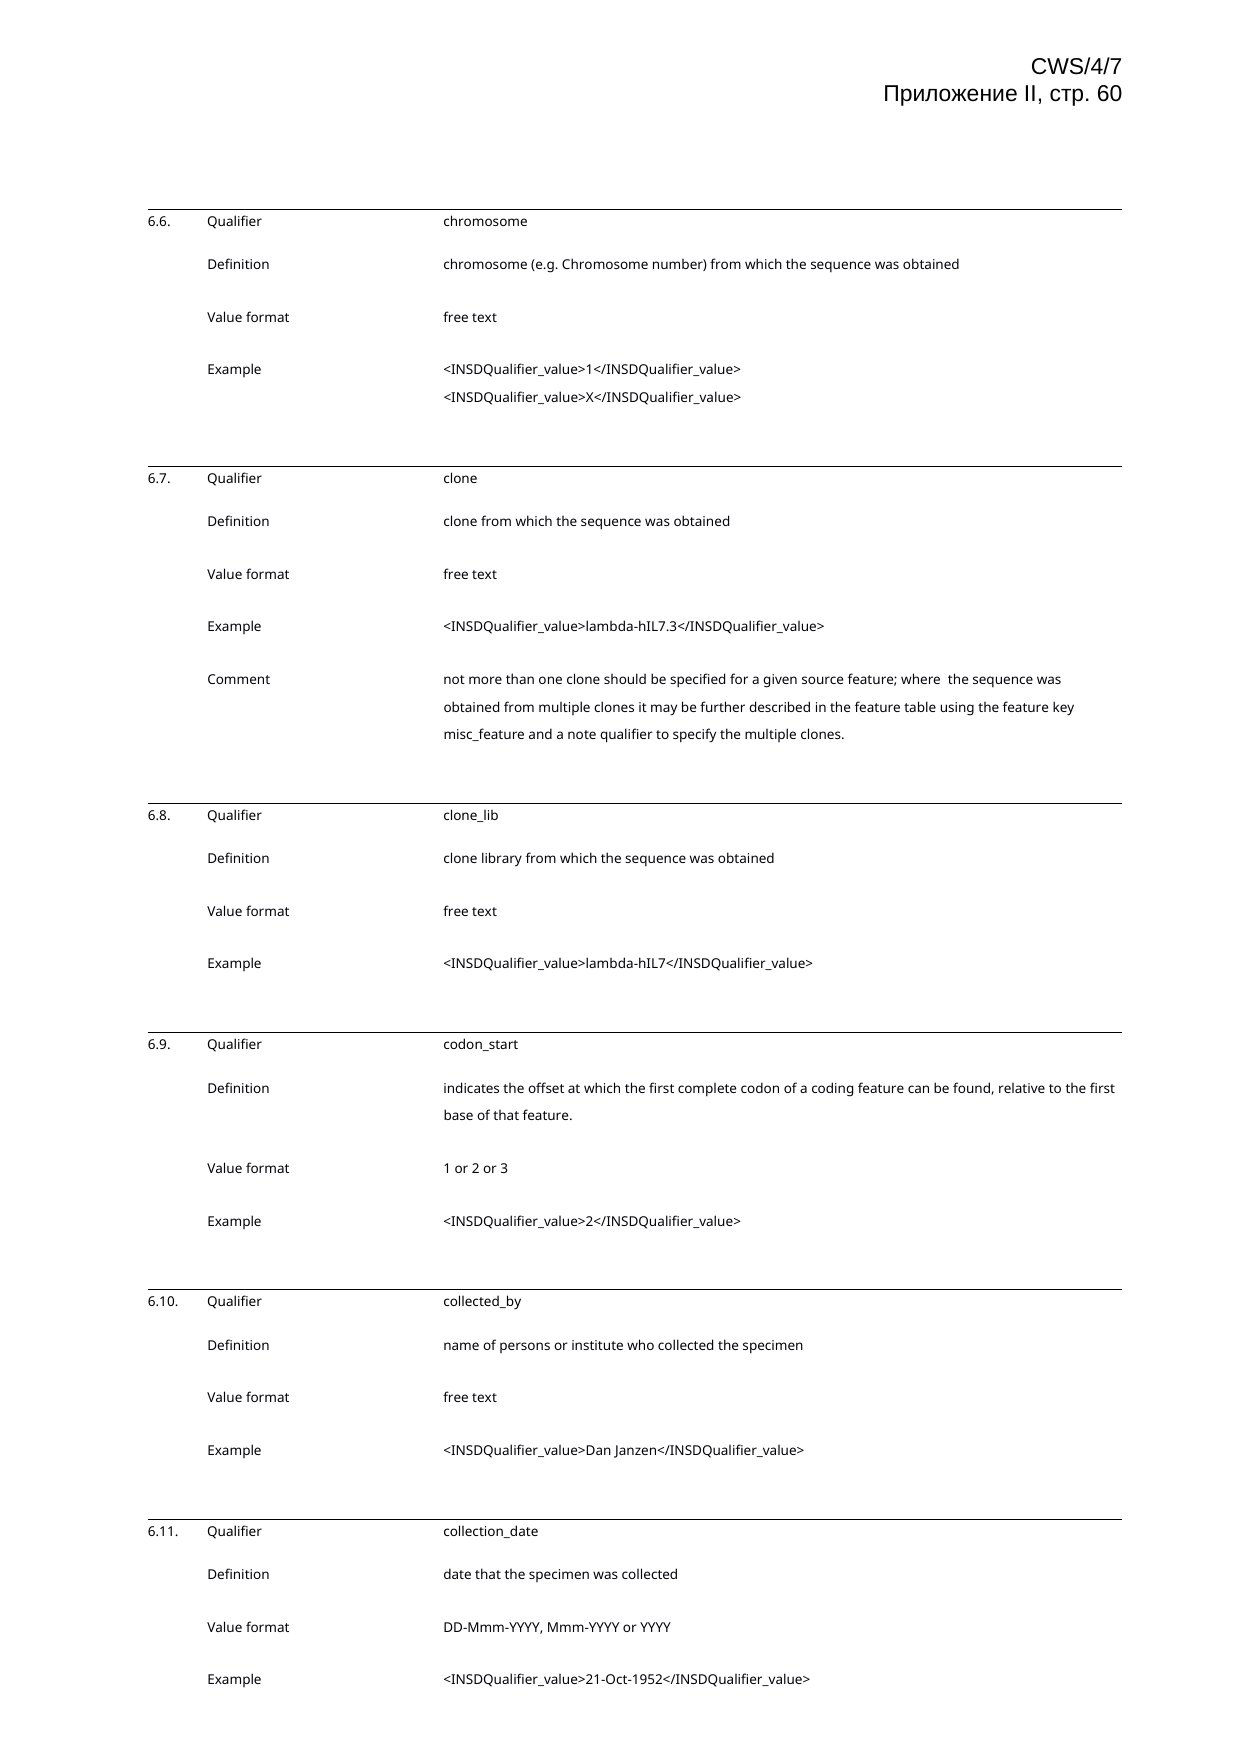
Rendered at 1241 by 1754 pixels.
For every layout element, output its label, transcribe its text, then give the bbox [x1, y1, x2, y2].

list 6.6. Qualifier chromosome [148, 210, 1122, 230]
text Value format free text [207, 565, 1122, 583]
text Example <INSDQualifier_value>21-Oct-1952</INSDQualifier_value> [207, 1670, 1122, 1689]
text Value format free text [207, 1388, 1122, 1407]
list 6.8. Qualifier clone_lib [148, 804, 1122, 824]
list 6.9. Qualifier codon_start [148, 1033, 1122, 1054]
list 6.7. Qualifier clone [148, 467, 1122, 487]
text Definition name of persons or institute who collected the specimen [207, 1336, 1122, 1354]
text Comment not more than one clone should be specified for a given source feature; where the sequence was obtained from multiple clones it may be further described in the feature table using the feature key misc_feature and a note qualifier to specify the multiple clones. [207, 670, 1122, 743]
text Value format 1 or 2 or 3 [207, 1159, 1122, 1177]
text Definition indicates the offset at which the first complete codon of a coding feature can be found, relative to the first base of that feature. [207, 1079, 1122, 1125]
text Example <INSDQualifier_value>2</INSDQualifier_value> [207, 1211, 1122, 1230]
text Value format free text [207, 308, 1122, 326]
text Example <INSDQualifier_value>1</INSDQualifier_value> [207, 360, 1122, 379]
text Definition clone library from which the sequence was obtained [207, 849, 1122, 868]
list 6.11. Qualifier collection_date [148, 1520, 1122, 1540]
text Example <INSDQualifier_value>Dan Janzen</INSDQualifier_value> [207, 1441, 1122, 1459]
text <INSDQualifier_value>X</INSDQualifier_value> [443, 388, 1122, 406]
text Definition date that the specimen was collected [207, 1565, 1122, 1583]
text Example <INSDQualifier_value>lambda-hIL7</INSDQualifier_value> [207, 954, 1122, 973]
text Definition clone from which the sequence was obtained [207, 512, 1122, 531]
list 6.10. Qualifier collected_by [148, 1290, 1122, 1311]
text Value format DD-Mmm-YYYY, Mmm-YYYY or YYYY [207, 1618, 1122, 1636]
text Example <INSDQualifier_value>lambda-hIL7.3</INSDQualifier_value> [207, 617, 1122, 636]
text Definition chromosome (e.g. Chromosome number) from which the sequence was obtained [207, 255, 1122, 273]
text Value format free text [207, 902, 1122, 920]
